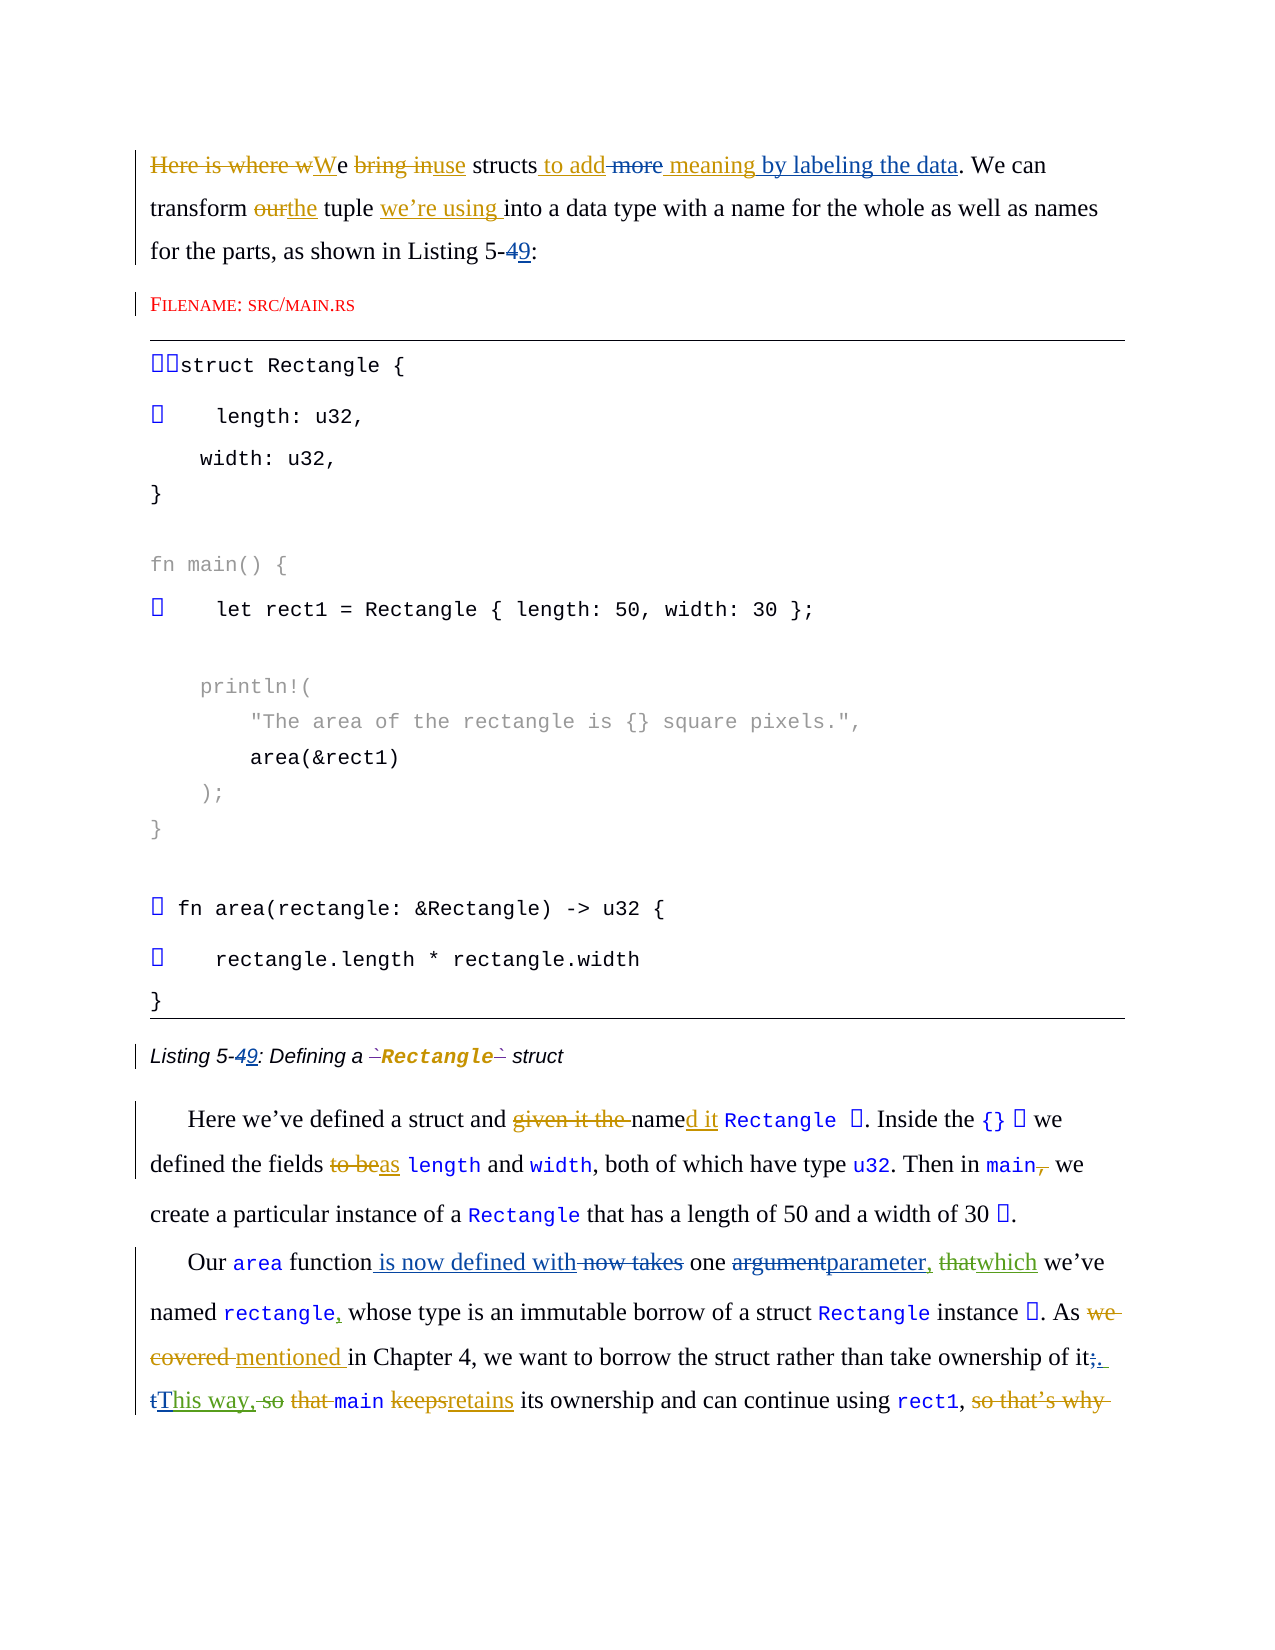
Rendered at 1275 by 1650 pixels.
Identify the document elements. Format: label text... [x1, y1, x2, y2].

text width: u32, [150, 448, 1125, 471]
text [150, 1247, 1125, 1415]
text fn main() { [150, 554, 1125, 578]
text } [150, 483, 1125, 507]
text println!( [150, 676, 1125, 699]
text area(&rect1) [150, 747, 1125, 770]
text } [150, 990, 1125, 1018]
text  rectangle.length * rectangle.width [150, 939, 1125, 973]
text ); [150, 782, 1125, 806]
text "The area of the rectangle is {} square pixels.", [150, 711, 1125, 735]
text Filename: src/main.rs [150, 292, 1125, 316]
text e structs. We can transform tuple into a data type with a name for the whole as well as names for the parts, as shown in Listing 5-: [150, 150, 1125, 265]
text  fn area(rectangle: &Rectangle) -> u32 { [150, 888, 1125, 922]
text  let rect1 = Rectangle { length: 50, width: 30 }; [150, 589, 1125, 623]
text struct Rectangle { [150, 341, 1125, 380]
text Here we’ve defined a struct and name Rectangle . Inside the {}  we defined the fields length and width, both of which have type u32. Then in main we create a particular instance of a Rectangle that has a length of 50 and a width of 30 . [150, 1101, 1125, 1230]
text } [150, 817, 1125, 841]
text Listing 5-: Defining a Rectangle struct [150, 1043, 1125, 1069]
text  length: u32, [150, 397, 1125, 431]
